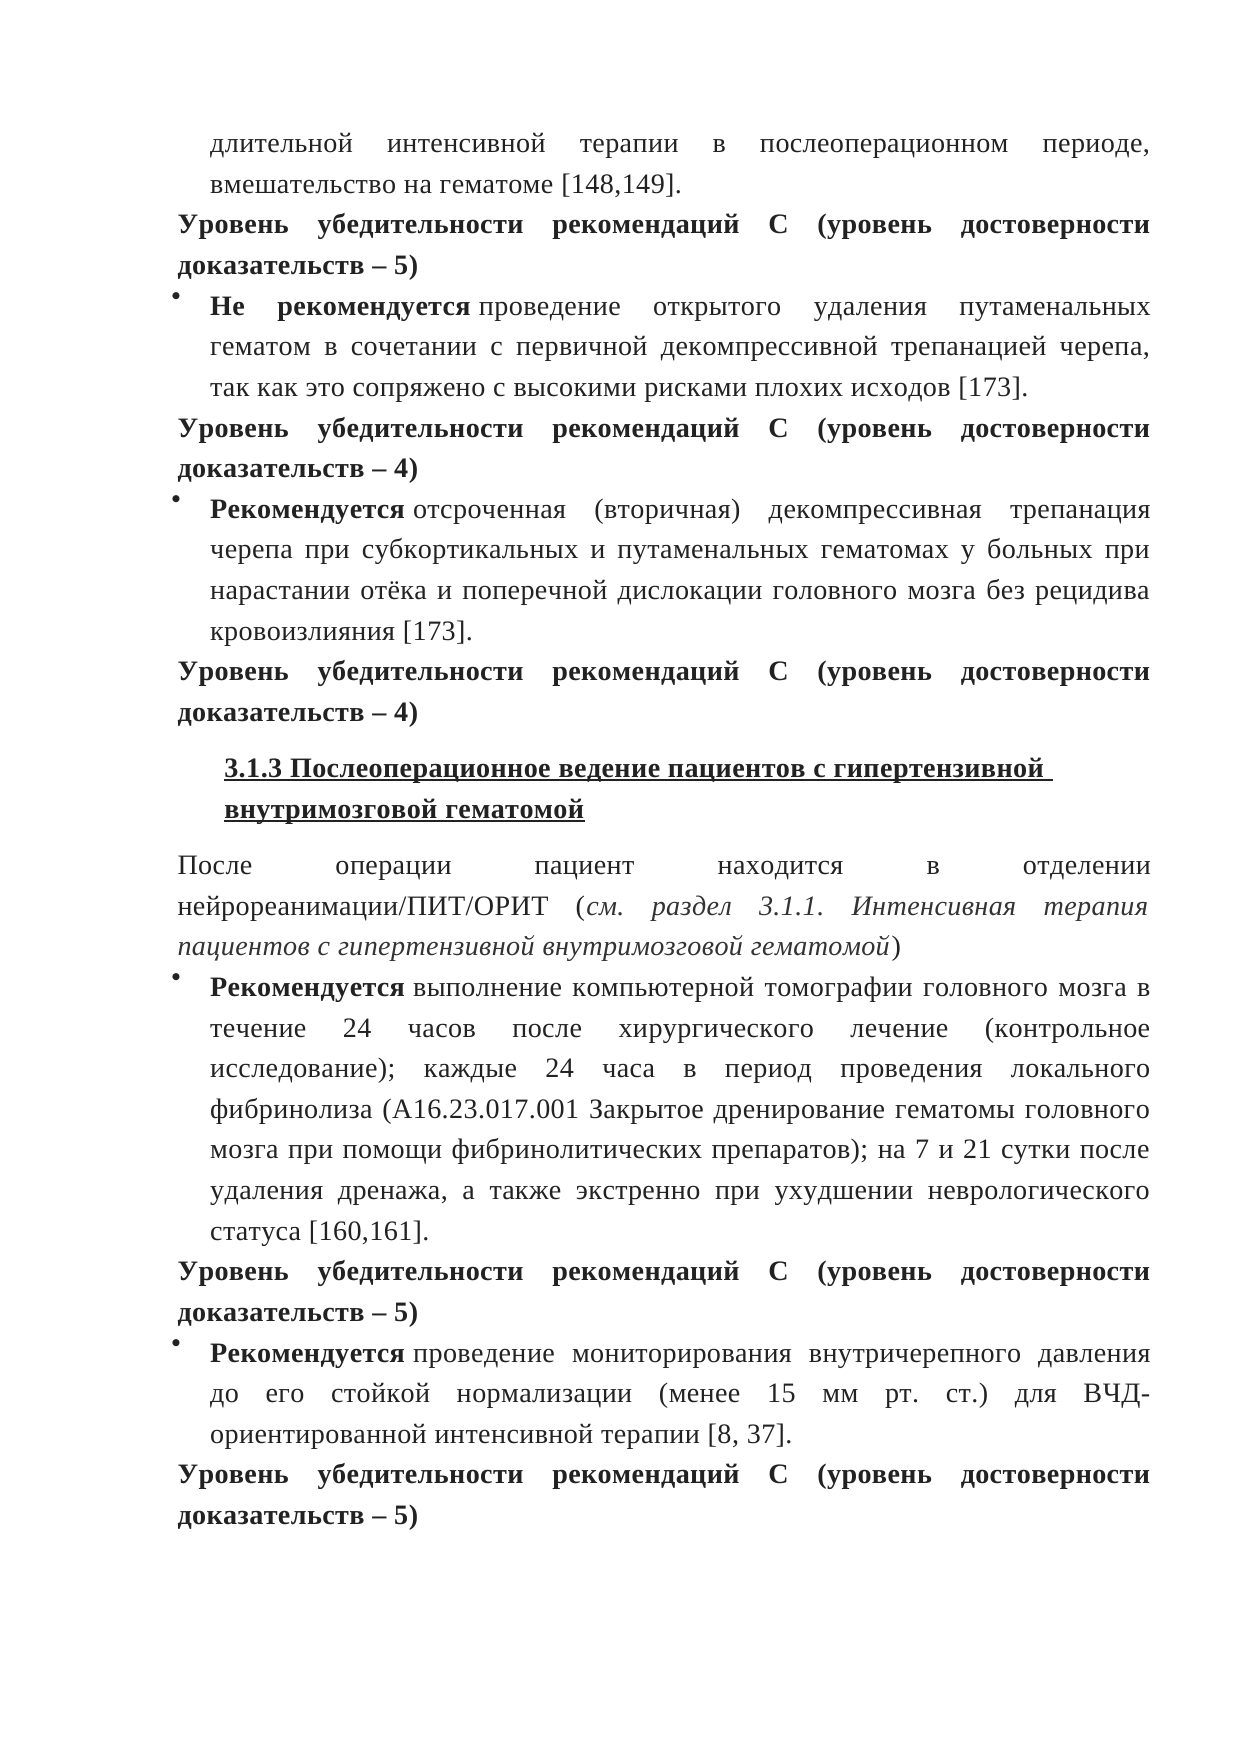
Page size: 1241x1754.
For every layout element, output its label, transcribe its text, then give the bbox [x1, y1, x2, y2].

text Уровень убедительности рекомендаций С (уровень достоверности доказательств – 4) [177, 402, 1152, 484]
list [172, 118, 1152, 199]
text Уровень убедительности рекомендаций С (уровень достоверности доказательств – 5) [177, 199, 1152, 281]
list Не рекомендуется проведение открытого удаления путаменальных гематом в сочетании с первичной декомпрессивной трепанацией черепа, так как это сопряжено с высокими рисками плохих исходов [173]. [172, 281, 1152, 402]
text Уровень убедительности рекомендаций С (уровень достоверности доказательств – 5) [177, 1246, 1152, 1327]
list Рекомендуется выполнение компьютерной томографии головного мозга в течение 24 часов после хирургического лечение (контрольное исследование); каждые 24 часа в период проведения локального фибринолиза (A16.23.017.001 Закрытое дренирование гематомы головного мозга при помощи фибринолитических препаратов); на 7 и 21 сутки после удаления дренажа, а также экстренно при ухудшении неврологического статуса [160,161]. [172, 962, 1152, 1246]
text Уровень убедительности рекомендаций С (уровень достоверности доказательств – 5) [177, 1449, 1152, 1531]
list Рекомендуется отсроченная (вторичная) декомпрессивная трепанация черепа при субкортикальных и путаменальных гематомах у больных при нарастании отёка и поперечной дислокации головного мозга без рецидива кровоизлияния [173]. [172, 484, 1152, 646]
text Уровень убедительности рекомендаций С (уровень достоверности доказательств – 4) [177, 646, 1152, 727]
text После операции пациент находится в отделении нейрореанимации/ПИТ/ОРИТ (см. раздел 3.1.1. Интенсивная терапия пациентов с гипертензивной внутримозговой гематомой) [177, 840, 1152, 962]
text 3.1.3 Послеоперационное ведение пациентов с гипертензивной внутримозговой гематомой [224, 743, 1105, 824]
list Рекомендуется проведение мониторирования внутричерепного давления до его стойкой нормализации (менее 15 мм рт. ст.) для ВЧД-ориентированной интенсивной терапии [8, 37]. [172, 1327, 1152, 1449]
